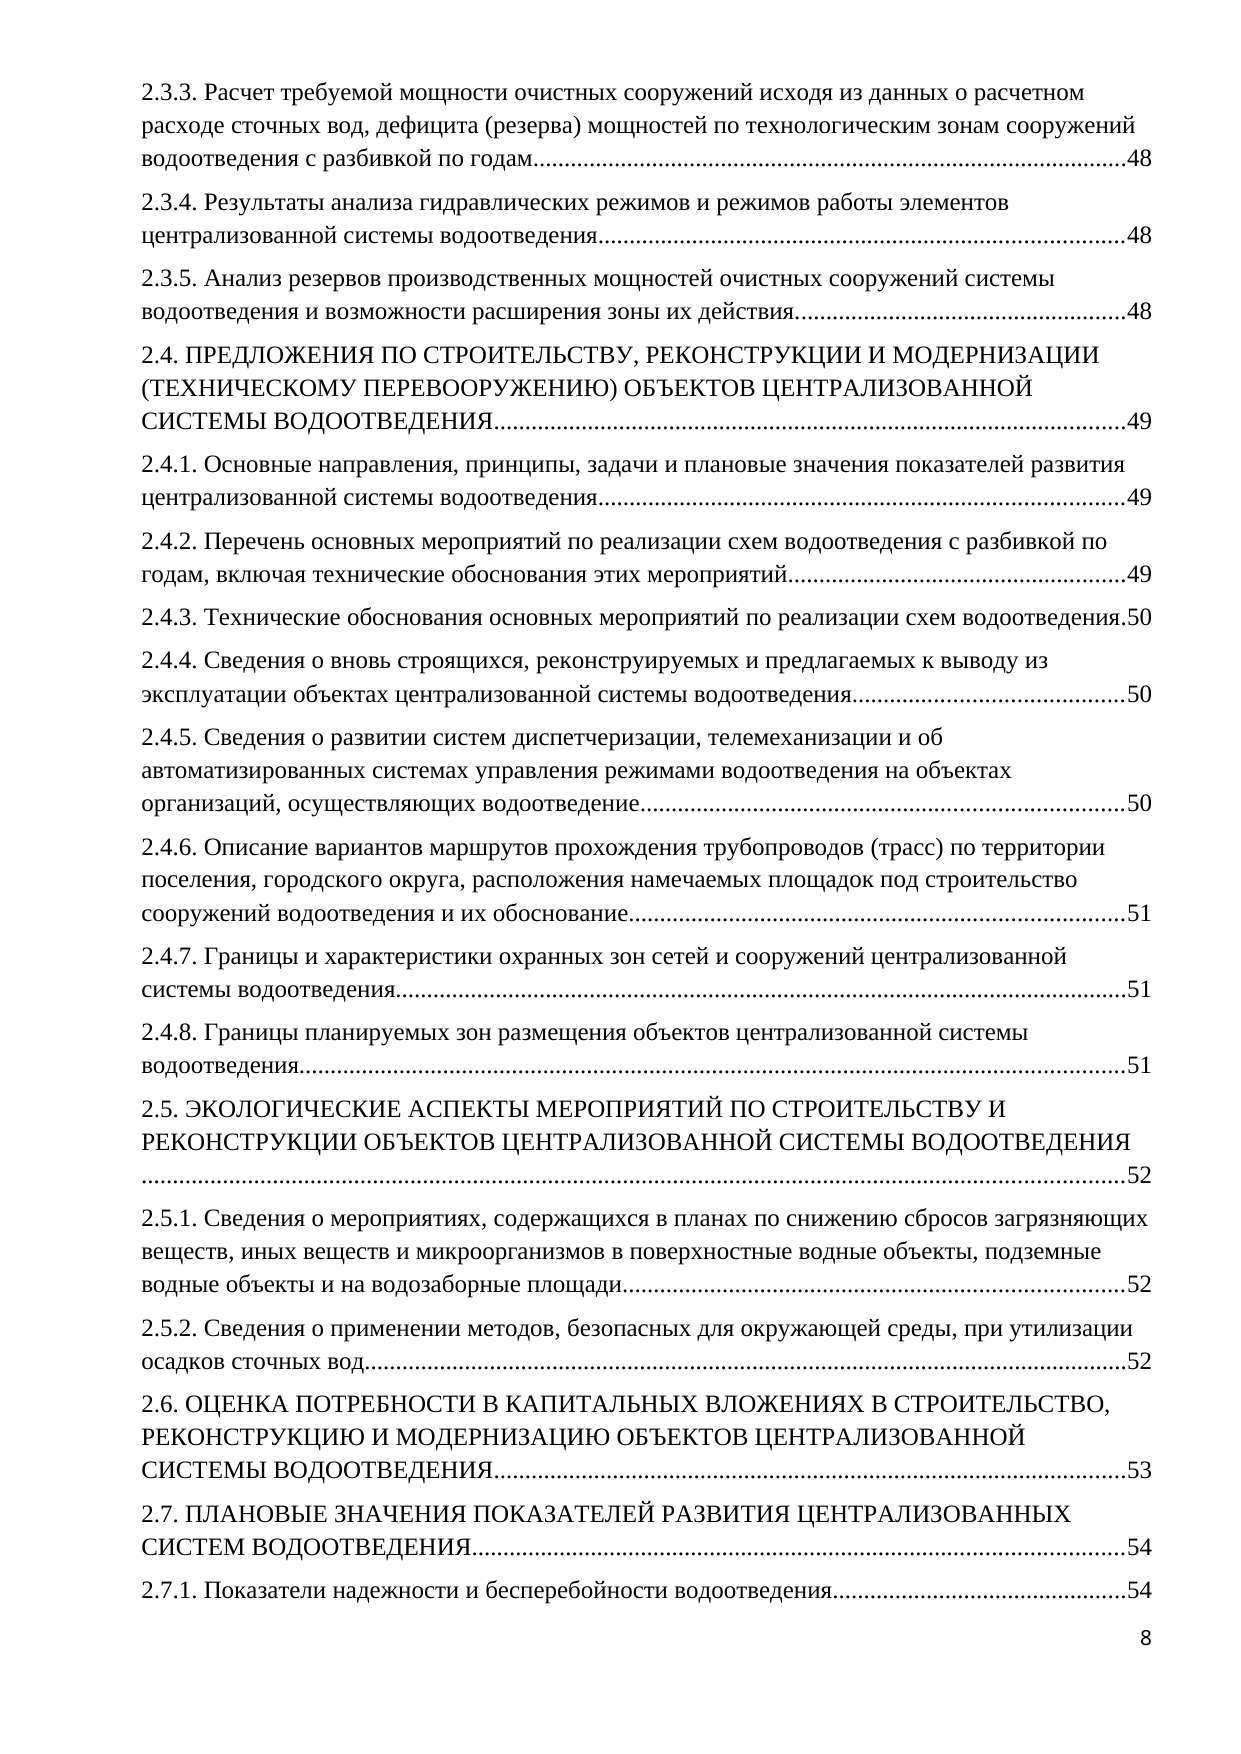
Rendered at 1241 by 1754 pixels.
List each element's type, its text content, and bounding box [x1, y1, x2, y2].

text 2.4.3. Технические обоснования основных мероприятий по реализации схем водоотведения 50 [141, 602, 1152, 631]
text 2.4.8. Границы планируемых зон размещения объектов централизованной системы водоотведения 51 [141, 1017, 1152, 1079]
text 2.3.3. Расчет требуемой мощности очистных сооружений исходя из данных о расчетном расходе сточных вод, дефицита (резерва) мощностей по технологическим зонам сооружений водоотведения с разбивкой по годам 48 [141, 77, 1152, 172]
text 2.6. ОЦЕНКА ПОТРЕБНОСТИ В КАПИТАЛЬНЫХ ВЛОЖЕНИЯХ В СТРОИТЕЛЬСТВО, РЕКОНСТРУКЦИЮ И МОДЕРНИЗАЦИЮ ОБЪЕКТОВ ЦЕНТРАЛИЗОВАННОЙ СИСТЕМЫ ВОДООТВЕДЕНИЯ 53 [141, 1389, 1152, 1484]
text 2.3.5. Анализ резервов производственных мощностей очистных сооружений системы водоотведения и возможности расширения зоны их действия. 48 [141, 263, 1152, 325]
text 2.3.4. Результаты анализа гидравлических режимов и режимов работы элементов централизованной системы водоотведения 48 [141, 187, 1152, 249]
text 2.4.6. Описание вариантов маршрутов прохождения трубопроводов (трасс) по территории поселения, городского округа, расположения намечаемых площадок под строительство сооружений водоотведения и их обоснование 51 [141, 832, 1152, 926]
text 2.4.1. Основные направления, принципы, задачи и плановые значения показателей развития централизованной системы водоотведения 49 [141, 449, 1152, 511]
text 2.5.1. Сведения о мероприятиях, содержащихся в планах по снижению сбросов загрязняющих веществ, иных веществ и микроорганизмов в поверхностные водные объекты, подземные водные объекты и на водозаборные площади 52 [141, 1203, 1152, 1298]
text 2.4.2. Перечень основных мероприятий по реализации схем водоотведения с разбивкой по годам, включая технические обоснования этих мероприятий. 49 [141, 526, 1152, 587]
text 2.4. ПРЕДЛОЖЕНИЯ ПО СТРОИТЕЛЬСТВУ, РЕКОНСТРУКЦИИ И МОДЕРНИЗАЦИИ (ТЕХНИЧЕСКОМУ ПЕРЕВООРУЖЕНИЮ) ОБЪЕКТОВ ЦЕНТРАЛИЗОВАННОЙ СИСТЕМЫ ВОДООТВЕДЕНИЯ 49 [141, 340, 1152, 434]
text 2.7.1. Показатели надежности и бесперебойности водоотведения 54 [141, 1575, 1152, 1604]
text 2.5. ЭКОЛОГИЧЕСКИЕ АСПЕКТЫ МЕРОПРИЯТИЙ ПО СТРОИТЕЛЬСТВУ И РЕКОНСТРУКЦИИ ОБЪЕКТОВ ЦЕНТРАЛИЗОВАННОЙ СИСТЕМЫ ВОДООТВЕДЕНИЯ 52 [141, 1094, 1152, 1189]
text 2.5.2. Сведения о применении методов, безопасных для окружающей среды, при утилизации осадков сточных вод 52 [141, 1313, 1152, 1375]
text 2.4.5. Сведения о развитии систем диспетчеризации, телемеханизации и об автоматизированных системах управления режимами водоотведения на объектах организаций, осуществляющих водоотведение 50 [141, 722, 1152, 817]
text 2.4.4. Сведения о вновь строящихся, реконструируемых и предлагаемых к выводу из эксплуатации объектах централизованной системы водоотведения 50 [141, 646, 1152, 707]
text 2.7. ПЛАНОВЫЕ ЗНАЧЕНИЯ ПОКАЗАТЕЛЕЙ РАЗВИТИЯ ЦЕНТРАЛИЗОВАННЫХ СИСТЕМ ВОДООТВЕДЕНИЯ 54 [141, 1499, 1152, 1561]
text 2.4.7. Границы и характеристики охранных зон сетей и сооружений централизованной системы водоотведения 51 [141, 941, 1152, 1003]
